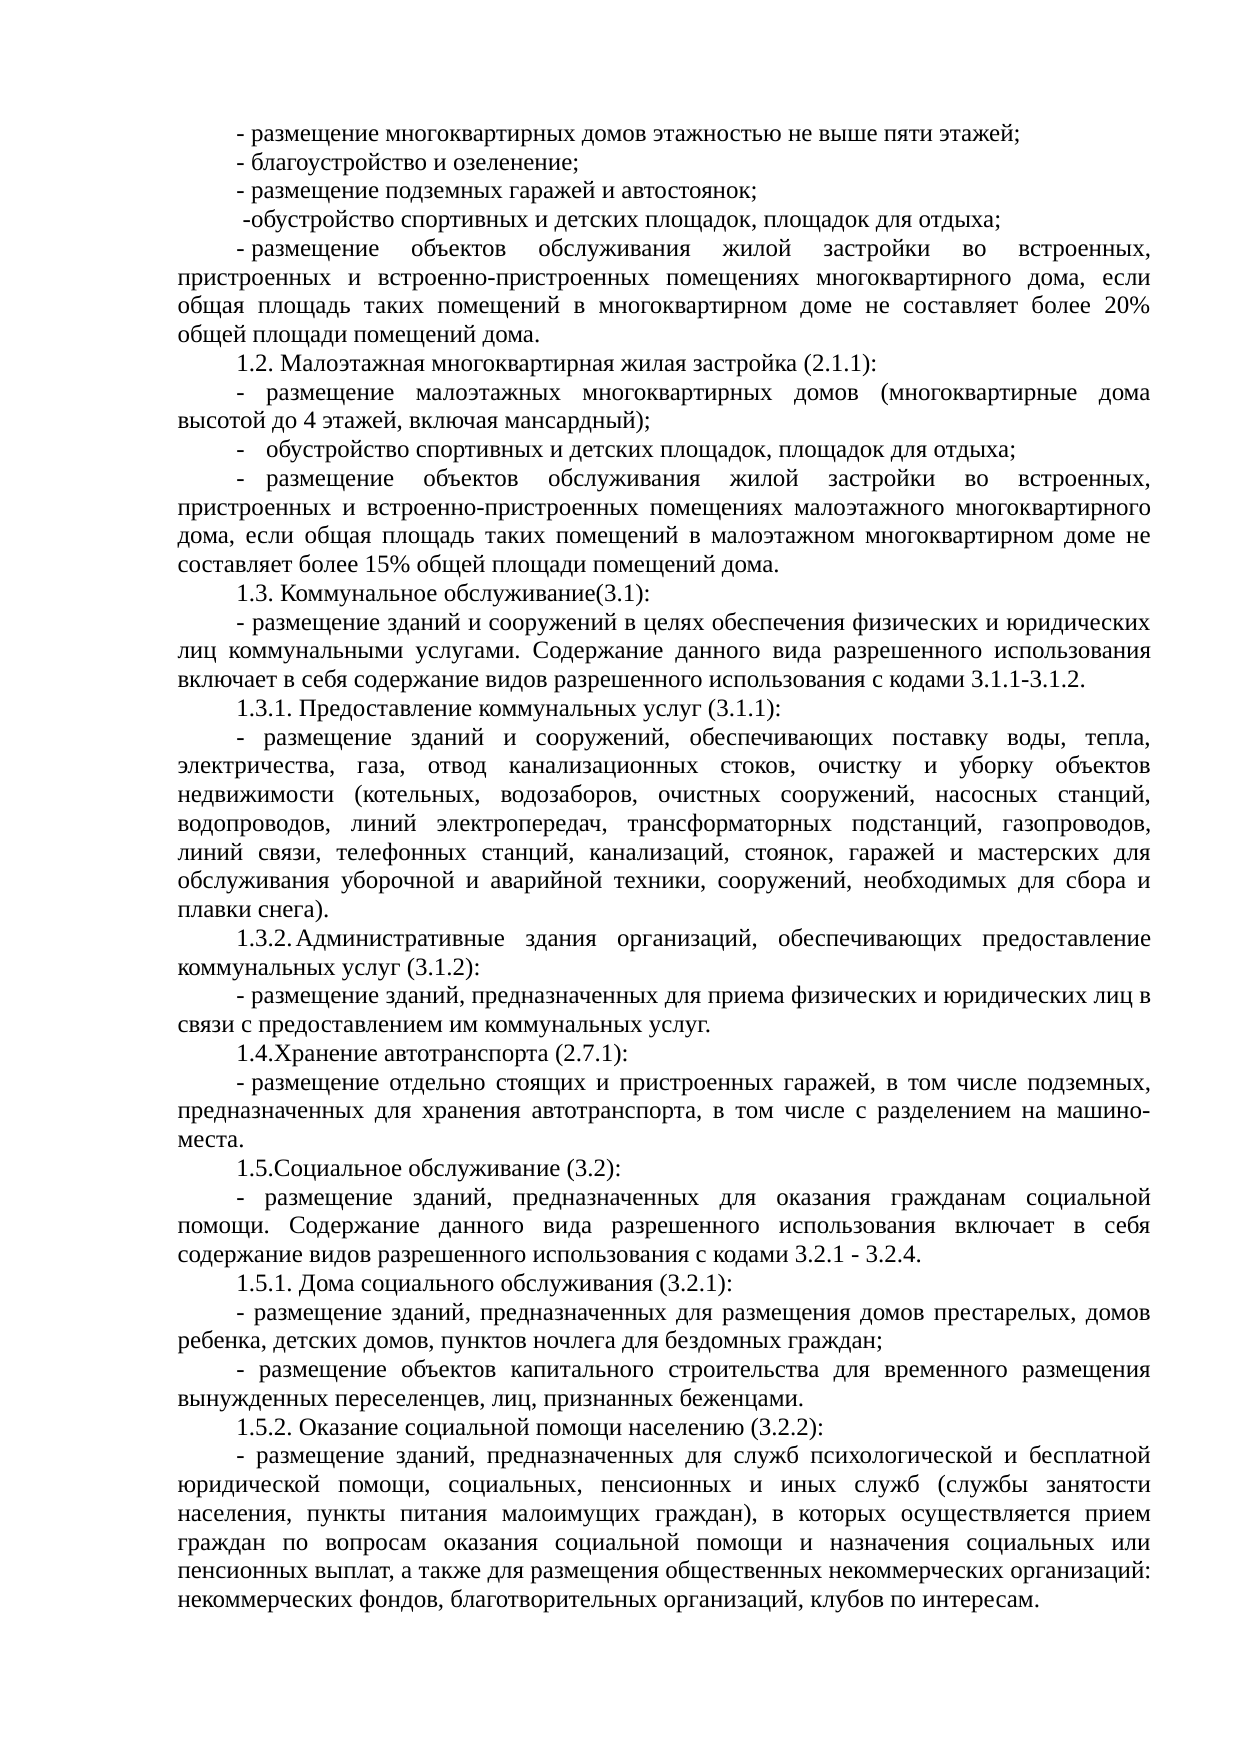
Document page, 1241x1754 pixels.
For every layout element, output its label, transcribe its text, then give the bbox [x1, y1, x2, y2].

text 1.5.Социальное обслуживание (3.2): [177, 1153, 1152, 1182]
text 1.5.1. Дома социального обслуживания (3.2.1): [177, 1268, 1152, 1297]
text 1.4.Хранение автотранспорта (2.7.1): [177, 1038, 1152, 1067]
text - благоустройство и озеленение; [177, 147, 1152, 176]
text 1.3.2. Административные здания организаций, обеспечивающих предоставление коммунальных услуг (3.1.2): [177, 923, 1152, 981]
text - размещение зданий, предназначенных для служб психологической и бесплатной юридической помощи, социальных, пенсионных и иных служб (службы занятости населения, пункты питания малоимущих граждан), в которых осуществляется прием граждан по вопросам оказания социальной помощи и назначения социальных или пенсионных выплат, а также для размещения общественных некоммерческих организаций: некоммерческих фондов, благотворительных организаций, клубов по интересам. [177, 1441, 1152, 1613]
text - размещение объектов капитального строительства для временного размещения вынужденных переселенцев, лиц, признанных беженцами. [177, 1354, 1152, 1412]
text - размещение зданий и сооружений в целях обеспечения физических и юридических лиц коммунальными услугами. Содержание данного вида разрешенного использования включает в себя содержание видов разрешенного использования с кодами 3.1.1-3.1.2. [177, 607, 1152, 693]
text - размещение объектов обслуживания жилой застройки во встроенных, пристроенных и встроенно-пристроенных помещениях многоквартирного дома, если общая площадь таких помещений в многоквартирном доме не составляет более 20% общей площади помещений дома. [177, 233, 1152, 348]
text - размещение подземных гаражей и автостоянок; [177, 176, 1152, 204]
text -обустройство спортивных и детских площадок, площадок для отдыха; [177, 204, 1152, 233]
text 1.5.2. Оказание социальной помощи населению (3.2.2): [177, 1412, 1152, 1441]
text - размещение отдельно стоящих и пристроенных гаражей, в том числе подземных, предназначенных для хранения автотранспорта, в том числе с разделением на машино-места. [177, 1067, 1152, 1153]
text - размещение зданий, предназначенных для приема физических и юридических лиц в связи с предоставлением им коммунальных услуг. [177, 981, 1152, 1038]
text 1.3. Коммунальное обслуживание(3.1): [177, 578, 1152, 607]
text 1.2. Малоэтажная многоквартирная жилая застройка (2.1.1): [177, 348, 1152, 377]
text - обустройство спортивных и детских площадок, площадок для отдыха; [177, 434, 1152, 463]
text - размещение зданий, предназначенных для оказания гражданам социальной помощи. Содержание данного вида разрешенного использования включает в себя содержание видов разрешенного использования с кодами 3.2.1 - 3.2.4. [177, 1182, 1152, 1268]
text - размещение зданий, предназначенных для размещения домов престарелых, домов ребенка, детских домов, пунктов ночлега для бездомных граждан; [177, 1297, 1152, 1354]
text - размещение объектов обслуживания жилой застройки во встроенных, пристроенных и встроенно-пристроенных помещениях малоэтажного многоквартирного дома, если общая площадь таких помещений в малоэтажном многоквартирном доме не составляет более 15% общей площади помещений дома. [177, 463, 1152, 578]
text 1.3.1. Предоставление коммунальных услуг (3.1.1): [177, 693, 1152, 722]
text - размещение малоэтажных многоквартирных домов (многоквартирные дома высотой до 4 этажей, включая мансардный); [177, 377, 1152, 434]
text - размещение зданий и сооружений, обеспечивающих поставку воды, тепла, электричества, газа, отвод канализационных стоков, очистку и уборку объектов недвижимости (котельных, водозаборов, очистных сооружений, насосных станций, водопроводов, линий электропередач, трансформаторных подстанций, газопроводов, линий связи, телефонных станций, канализаций, стоянок, гаражей и мастерских для обслуживания уборочной и аварийной техники, сооружений, необходимых для сбора и плавки снега). [177, 722, 1152, 923]
text - размещение многоквартирных домов этажностью не выше пяти этажей; [177, 118, 1152, 147]
